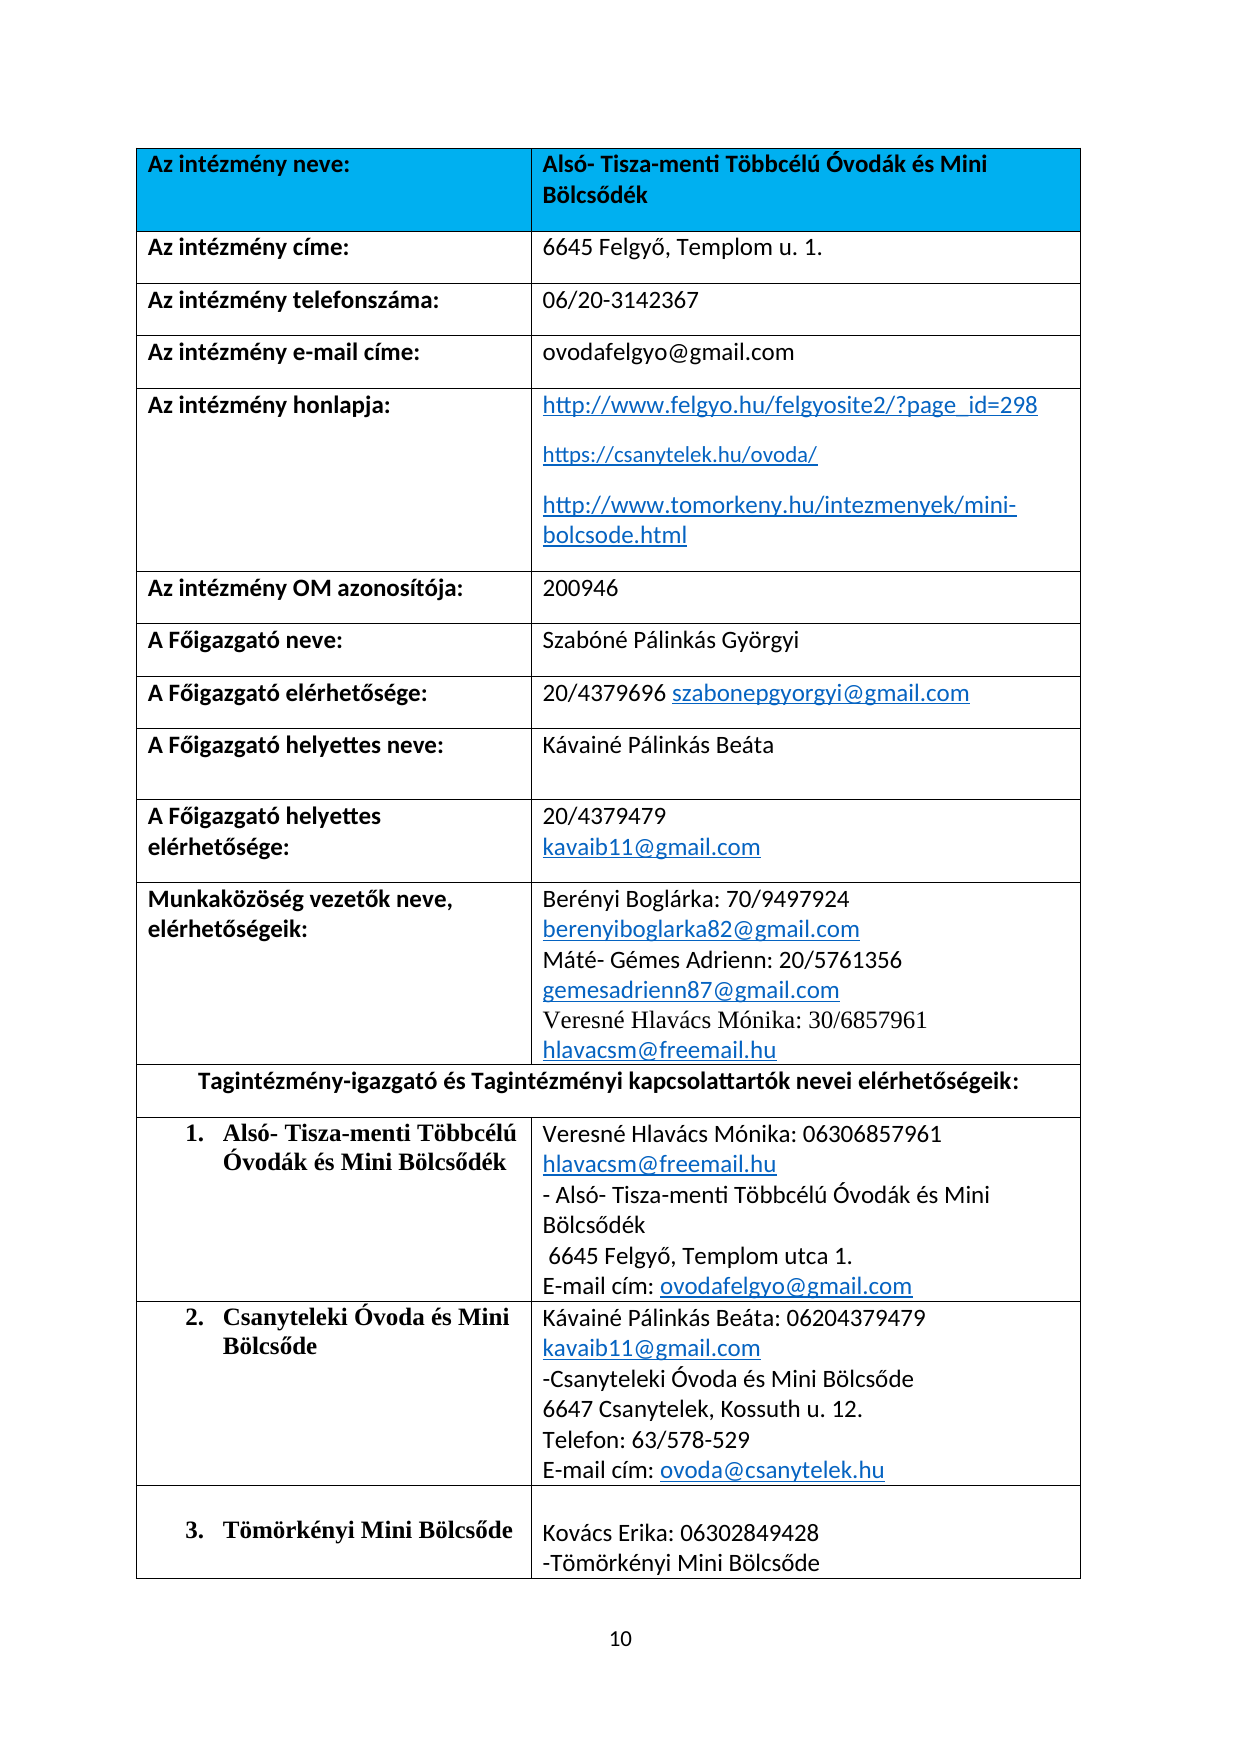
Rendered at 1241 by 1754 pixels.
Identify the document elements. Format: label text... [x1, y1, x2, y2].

table_cell Kávainé Pálinkás Beáta [532, 729, 1080, 799]
table_cell A Főigazgató neve: [137, 624, 531, 676]
table_cell A Főigazgató helyettes neve: [137, 729, 531, 799]
table_header Az intézmény neve: [137, 149, 531, 231]
table_cell http://www.felgyo.hu/felgyosite2/?page_id=298 https://csanytelek.hu/ovoda/ http://www.tomorkeny.hu/intezmenyek/mini-bolcsode.html [532, 389, 1080, 571]
table_cell Az intézmény honlapja: [137, 389, 531, 571]
table_cell 6645 Felgyő, Templom u. 1. [532, 232, 1080, 283]
table_cell Csanyteleki Óvoda és Mini Bölcsőde [137, 1302, 531, 1485]
table_cell Alsó- Tisza-menti Többcélú Óvodák és Mini Bölcsődék [137, 1118, 531, 1301]
table_cell Az intézmény OM azonosítója: [137, 572, 531, 623]
table_cell Tagintézmény-igazgató és Tagintézményi kapcsolattartók nevei elérhetőségeik: [137, 1065, 1080, 1117]
table_cell 06/20-3142367 [532, 284, 1080, 335]
table_cell 20/4379696 szabonepgyorgyi@gmail.com [532, 677, 1080, 728]
table_cell Kávainé Pálinkás Beáta: 06204379479 kavaib11@gmail.com -Csanyteleki Óvoda és Mini Bölcsőde 6647 Csanytelek, Kossuth u. 12. Telefon: 63/578-529 E-mail cím: ovoda@csanytelek.hu [532, 1302, 1080, 1485]
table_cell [532, 1486, 1080, 1578]
table_cell Berényi Boglárka: 70/9497924 berenyiboglarka82@gmail.com Máté- Gémes Adrienn: 20/5761356 gemesadrienn87@gmail.com Veresné Hlavács Mónika: 30/6857961 hlavacsm@freemail.hu [532, 883, 1080, 1064]
table_cell Az intézmény e-mail címe: [137, 336, 531, 388]
table_cell Az intézmény telefonszáma: [137, 284, 531, 335]
table_cell A Főigazgató elérhetősége: [137, 677, 531, 728]
table_cell ovodafelgyo@gmail.com [532, 336, 1080, 388]
table_cell 20/4379479 kavaib11@gmail.com [532, 800, 1080, 882]
table_cell Az intézmény címe: [137, 232, 531, 283]
table_cell Munkaközöség vezetők neve, elérhetőségeik: [137, 883, 531, 1064]
table_header Alsó- Tisza-menti Többcélú Óvodák és Mini Bölcsődék [532, 149, 1080, 231]
table_cell Szabóné Pálinkás Györgyi [532, 624, 1080, 676]
table_cell A Főigazgató helyettes elérhetősége: [137, 800, 531, 882]
table_cell 200946 [532, 572, 1080, 623]
table_cell Veresné Hlavács Mónika: 06306857961 hlavacsm@freemail.hu - Alsó- Tisza-menti Többcélú Óvodák és Mini Bölcsődék 6645 Felgyő, Templom utca 1. E-mail cím: ovodafelgyo@gmail.com [532, 1118, 1080, 1301]
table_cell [137, 1486, 531, 1578]
